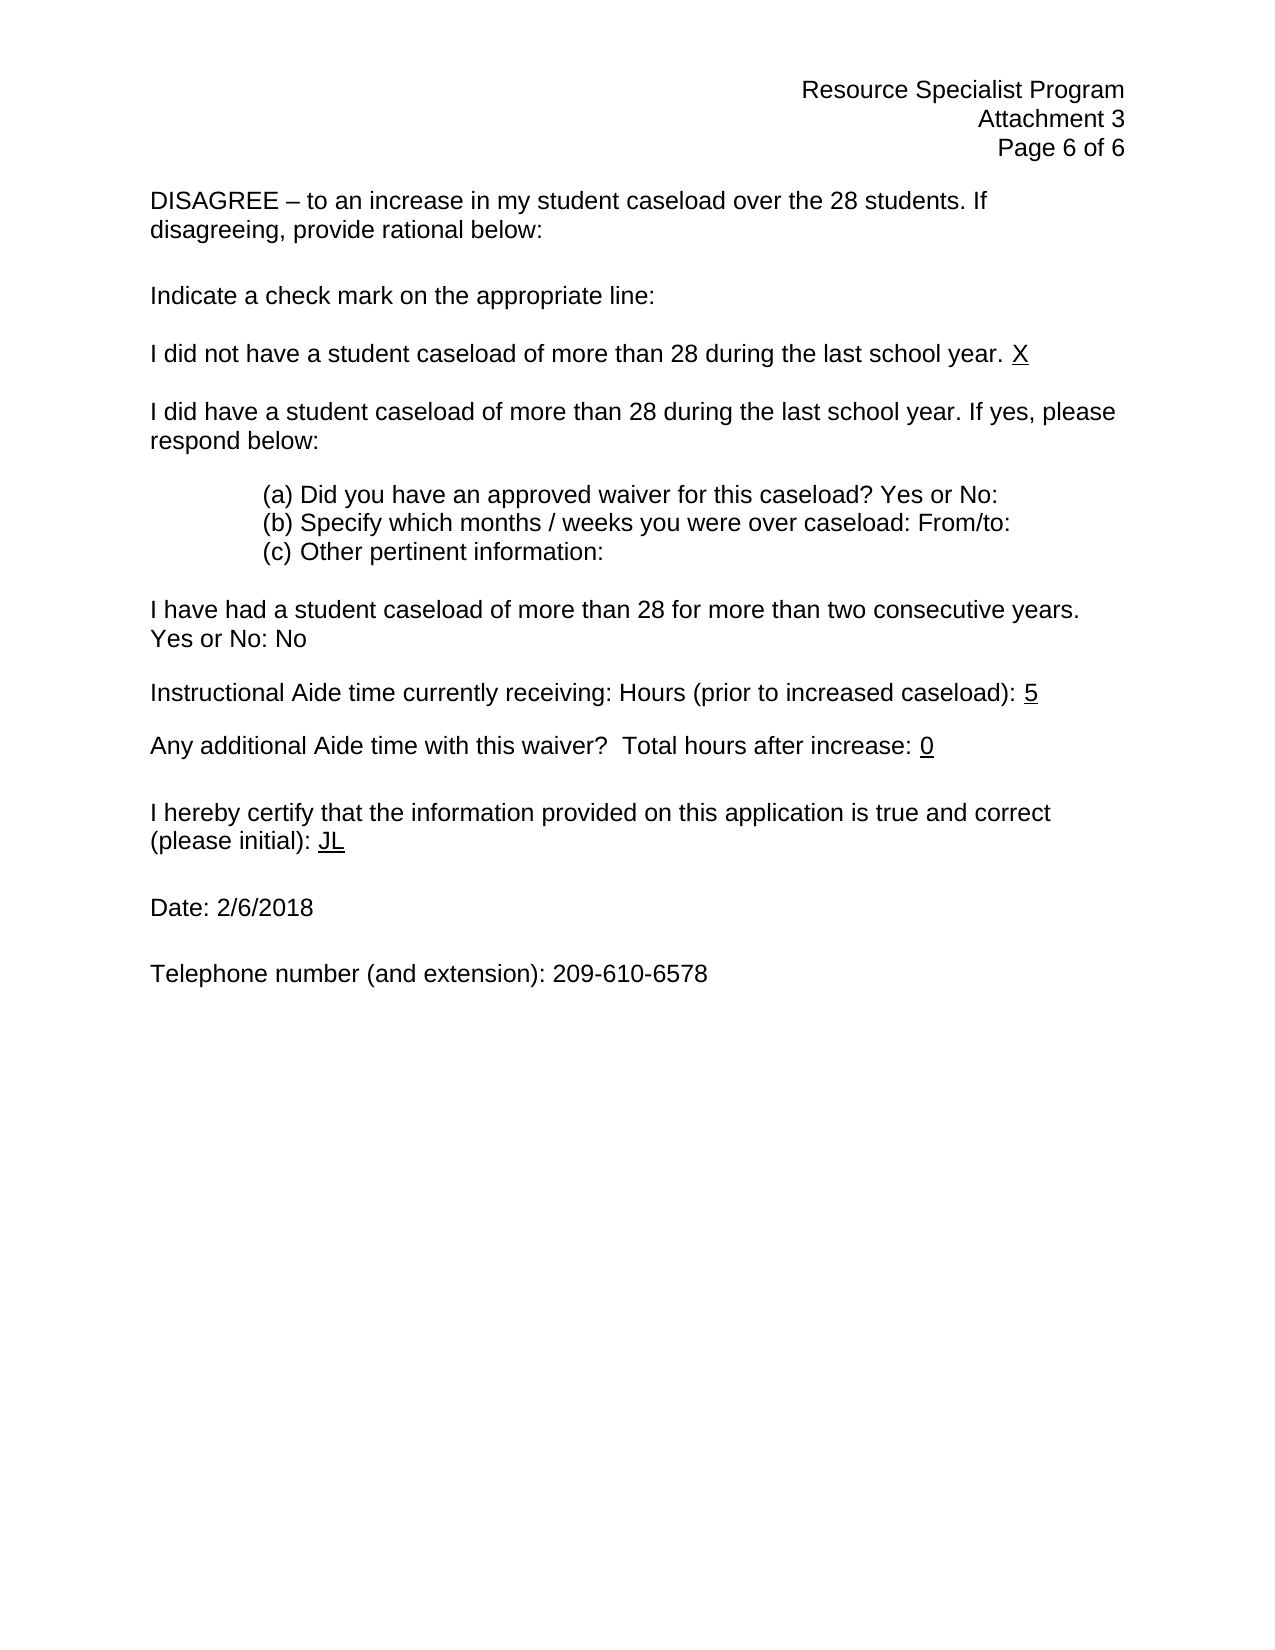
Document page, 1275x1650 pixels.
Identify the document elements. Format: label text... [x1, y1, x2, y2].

text Any additional Aide time with this waiver? Total hours after increase: 0 [150, 731, 1125, 760]
text Date: 2/6/2018 [150, 892, 1125, 921]
text I have had a student caseload of more than 28 for more than two consecutive years. Yes or No: No [150, 595, 1125, 652]
text I did have a student caseload of more than 28 during the last school year. If yes, please respond below: [150, 397, 1125, 454]
list Other pertinent information: [262, 537, 1125, 566]
text I hereby certify that the information provided on this application is true and correct (please initial): JL [150, 797, 1125, 855]
text DISAGREE – to an increase in my student caseload over the 28 students. If disagreeing, provide rational below: [150, 186, 1125, 244]
text Instructional Aide time currently receiving: Hours (prior to increased caseload): 5 [150, 677, 1125, 706]
list Specify which months / weeks you were over caseload: From/to: [262, 508, 1125, 537]
list Did you have an approved waiver for this caseload? Yes or No: [262, 479, 1125, 508]
text Telephone number (and extension): 209-610-6578 [150, 959, 1125, 987]
text Indicate a check mark on the appropriate line: [150, 281, 1125, 310]
text I did not have a student caseload of more than 28 during the last school year. X [150, 339, 1125, 368]
